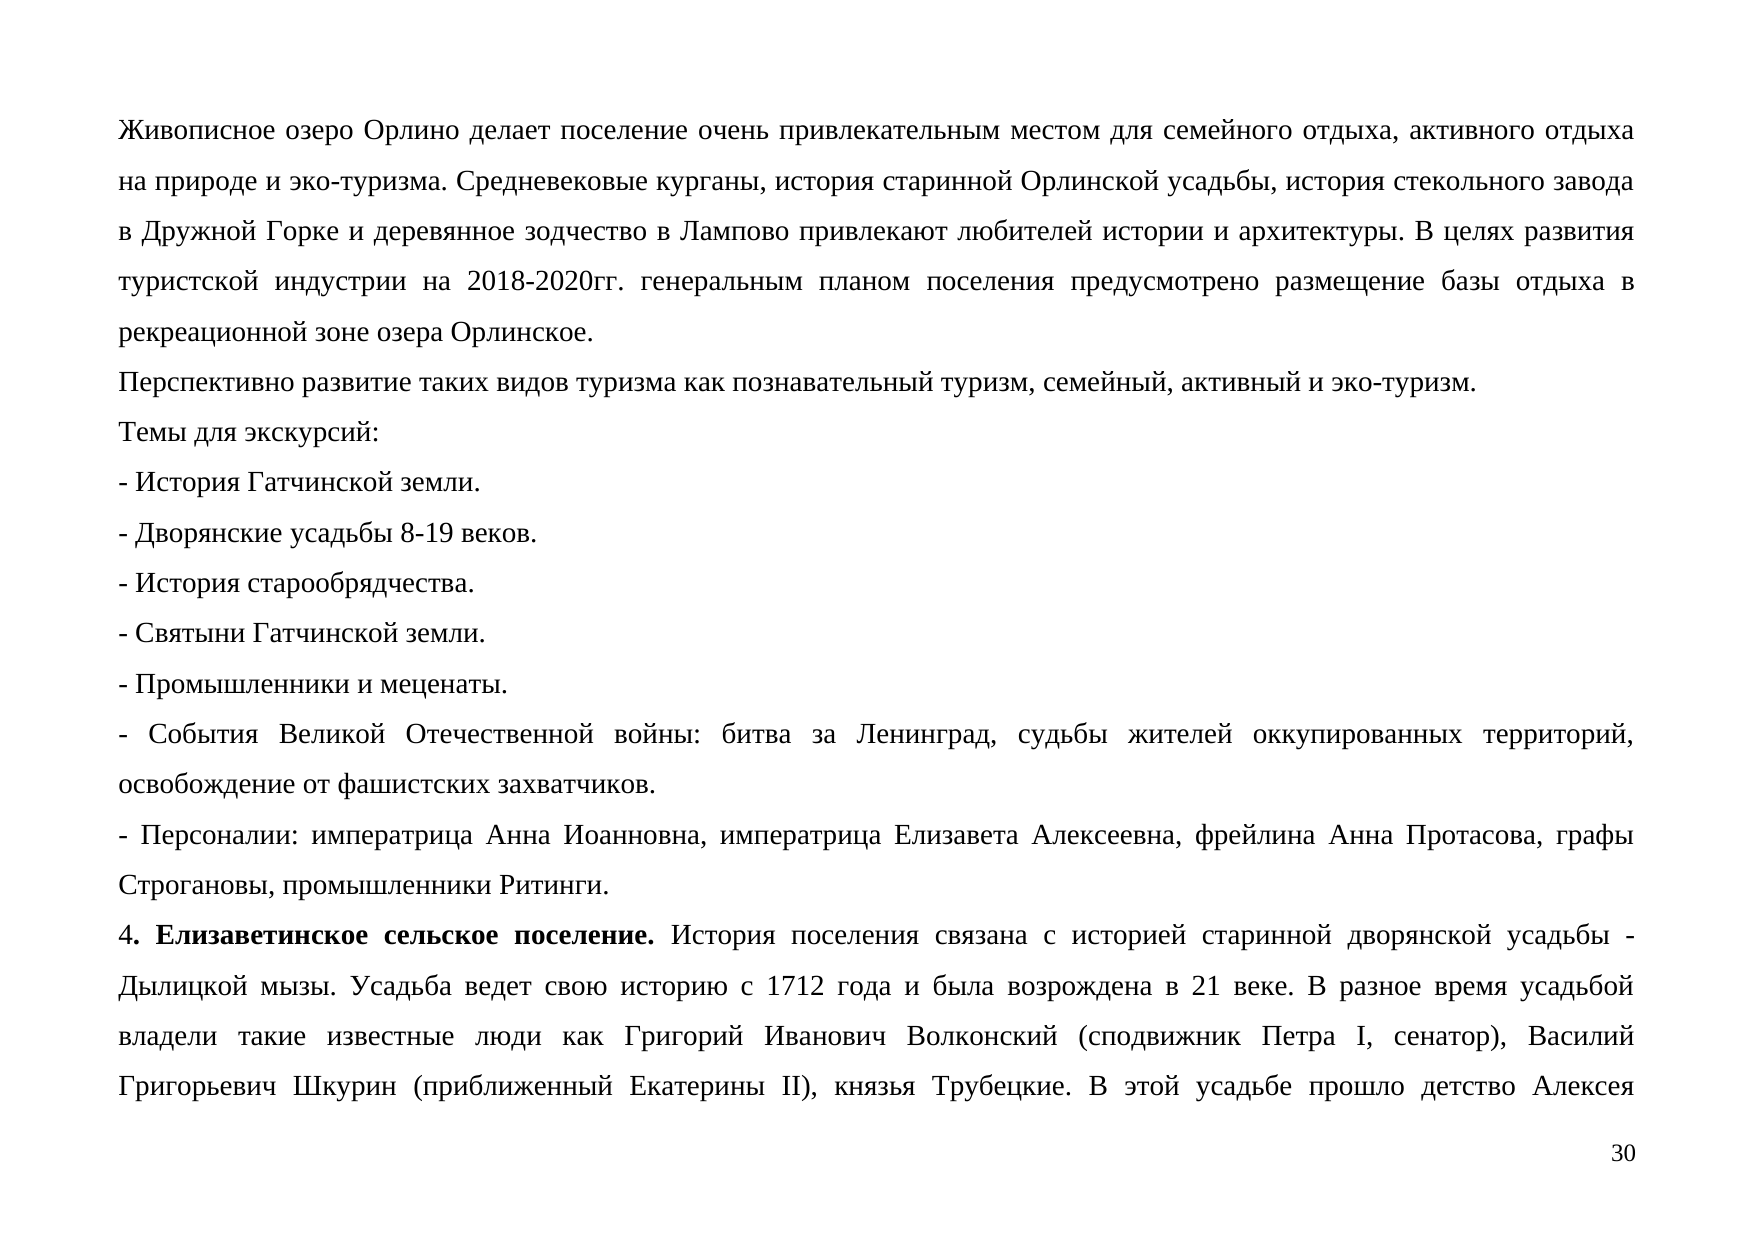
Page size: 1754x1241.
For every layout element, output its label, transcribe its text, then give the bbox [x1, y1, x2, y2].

text Перспективно развитие таких видов туризма как познавательный туризм, семейный, активный и эко-туризм. [118, 364, 1636, 397]
text - Святыни Гатчинской земли. [118, 616, 1636, 649]
text - Промышленники и меценаты. [118, 666, 1636, 699]
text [118, 917, 1636, 1102]
text Темы для экскурсий: [118, 414, 1636, 448]
text - События Великой Отечественной войны: битва за Ленинград, судьбы жителей оккупированных территорий, освобождение от фашистских захватчиков. [118, 716, 1636, 800]
text - Персоналии: императрица Анна Иоанновна, императрица Елизавета Алексеевна, фрейлина Анна Протасова, графы Строгановы, промышленники Ритинги. [118, 817, 1636, 901]
text Живописное озеро Орлино делает поселение очень привлекательным местом для семейного отдыха, активного отдыха на природе и эко-туризма. Средневековые курганы, история старинной Орлинской усадьбы, история стекольного завода в Дружной Горке и деревянное зодчество в Лампово привлекают любителей истории и архитектуры. В целях развития туристской индустрии на 2018-2020гг. генеральным планом поселения предусмотрено размещение базы отдыха в рекреационной зоне озера Орлинское. [118, 112, 1636, 347]
text - Дворянские усадьбы 8-19 веков. [118, 515, 1636, 548]
text - История Гатчинской земли. [118, 464, 1636, 498]
text - История старообрядчества. [118, 565, 1636, 599]
